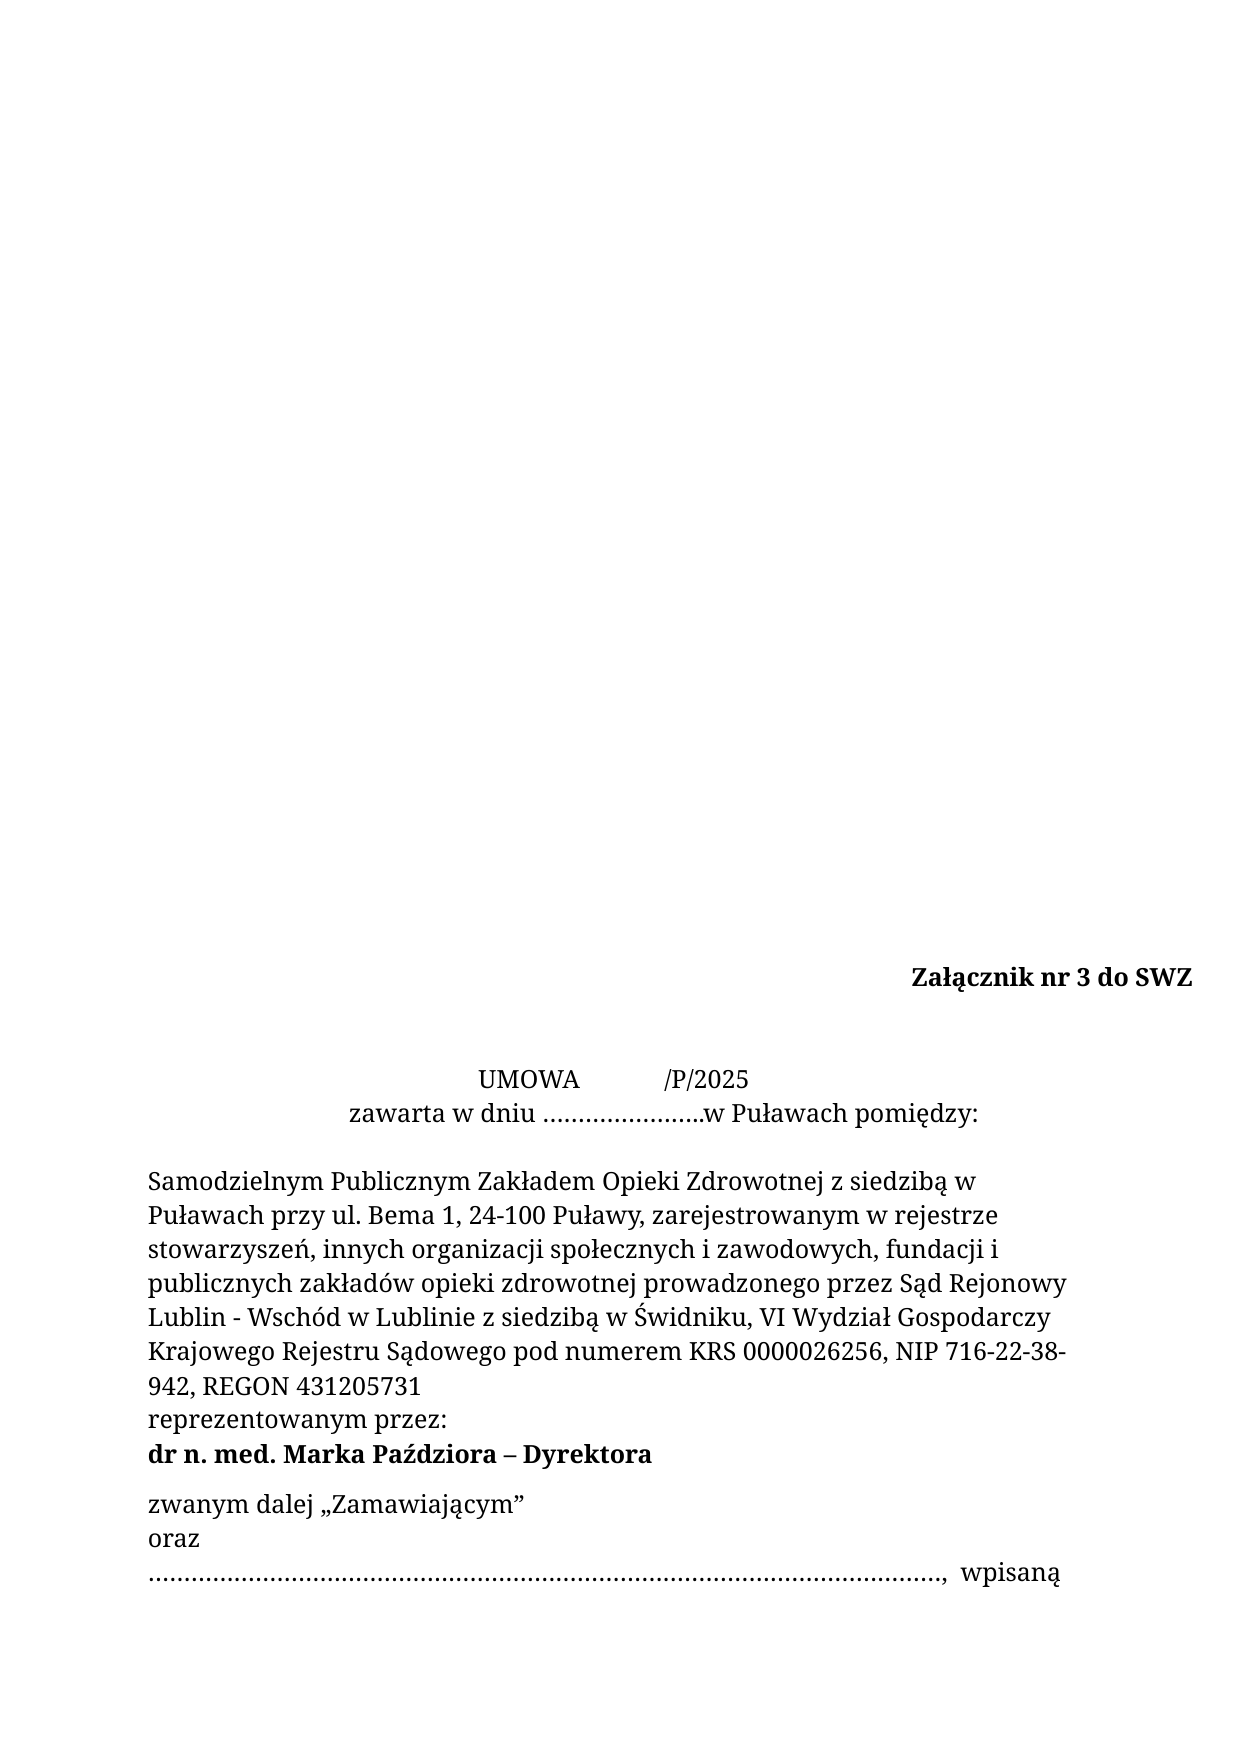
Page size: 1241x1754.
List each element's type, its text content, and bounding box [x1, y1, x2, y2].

text UMOWA /P/2025 [148, 1062, 1093, 1096]
text Samodzielnym Publicznym Zakładem Opieki Zdrowotnej z siedzibą w Puławach przy ul. Bema 1, 24-100 Puławy, zarejestrowanym w rejestrze stowarzyszeń, innych organizacji społecznych i zawodowych, fundacji i publicznych zakładów opieki zdrowotnej prowadzonego przez Sąd Rejonowy Lublin - Wschód w Lublinie z siedzibą w Świdniku, VI Wydział Gospodarczy Krajowego Rejestru Sądowego pod numerem KRS 0000026256, NIP 716-22-38-942, REGON 431205731 [148, 1164, 1093, 1402]
text Załącznik nr 3 do SWZ [148, 959, 1093, 993]
text reprezentowanym przez: [148, 1402, 1093, 1436]
text oraz [148, 1521, 1093, 1555]
text zwanym dalej „Zamawiającym” [148, 1487, 1093, 1521]
text dr n. med. Marka Paździora – Dyrektora [148, 1436, 1093, 1470]
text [148, 1555, 1093, 1589]
text zawarta w dniu …………………..w Puławach pomiędzy: [148, 1096, 1093, 1130]
